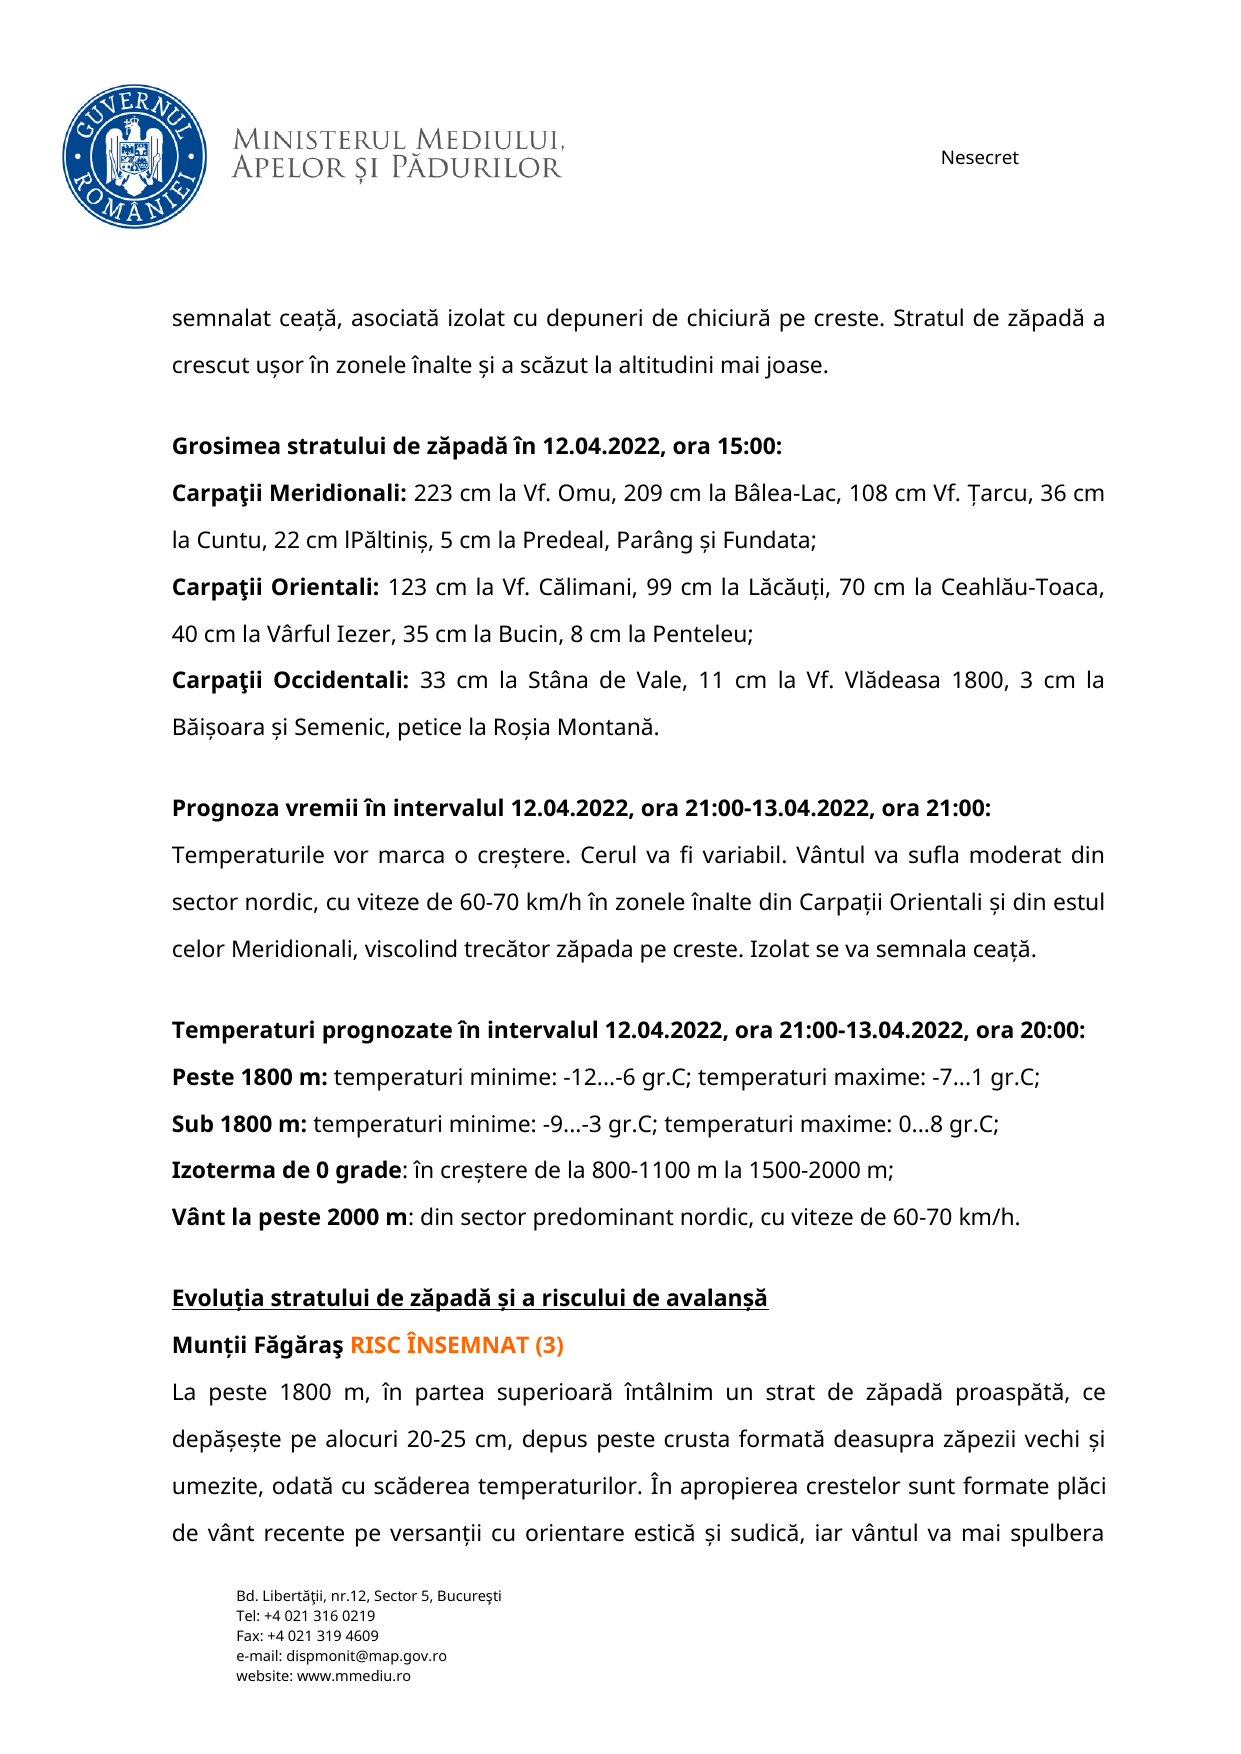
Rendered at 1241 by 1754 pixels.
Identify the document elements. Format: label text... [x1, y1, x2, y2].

text Grosimea stratului de zăpadă în 12.04.2022, ora 15:00: [172, 430, 1107, 461]
picture [59, 81, 590, 229]
text Temperaturile vor marca o creștere. Cerul va fi variabil. Vântul va sufla moderat din sector nordic, cu viteze de 60-70 km/h în zonele înalte din Carpații Orientali și din estul celor Meridionali, viscolind trecător zăpada pe creste. Izolat se va semnala ceață. [172, 839, 1107, 964]
text Peste 1800 m: temperaturi minime: -12...-6 gr.C; temperaturi maxime: -7...1 gr.C; [172, 1061, 1107, 1092]
text Izoterma de 0 grade: în creștere de la 800-1100 m la 1500-2000 m; [172, 1154, 1107, 1186]
text Temperaturi prognozate în intervalul 12.04.2022, ora 21:00-13.04.2022, ora 20:00: [172, 1014, 1107, 1045]
text Carpaţii Meridionali: 223 cm la Vf. Omu, 209 cm la Bâlea-Lac, 108 cm Vf. Țarcu, 36 cm la Cuntu, 22 cm lPăltiniș, 5 cm la Predeal, Parâng și Fundata; [172, 477, 1107, 555]
text Carpaţii Occidentali: 33 cm la Stâna de Vale, 11 cm la Vf. Vlădeasa 1800, 3 cm la Băișoara și Semenic, petice la Roșia Montană. [172, 664, 1107, 742]
text Evoluția stratului de zăpadă și a riscului de avalanșă [172, 1282, 1107, 1313]
text Munții Făgăraş RISC ÎNSEMNAT (3) [172, 1329, 1107, 1360]
text Carpaţii Orientali: 123 cm la Vf. Călimani, 99 cm la Lăcăuți, 70 cm la Ceahlău-Toaca, 40 cm la Vârful Iezer, 35 cm la Bucin, 8 cm la Penteleu; [172, 571, 1107, 649]
text Vânt la peste 2000 m: din sector predominant nordic, cu viteze de 60-70 km/h. [172, 1201, 1107, 1232]
text Prognoza vremii în intervalul 12.04.2022, ora 21:00-13.04.2022, ora 21:00: [172, 792, 1107, 823]
text Sub 1800 m: temperaturi minime: -9...-3 gr.C; temperaturi maxime: 0...8 gr.C; [172, 1107, 1107, 1139]
